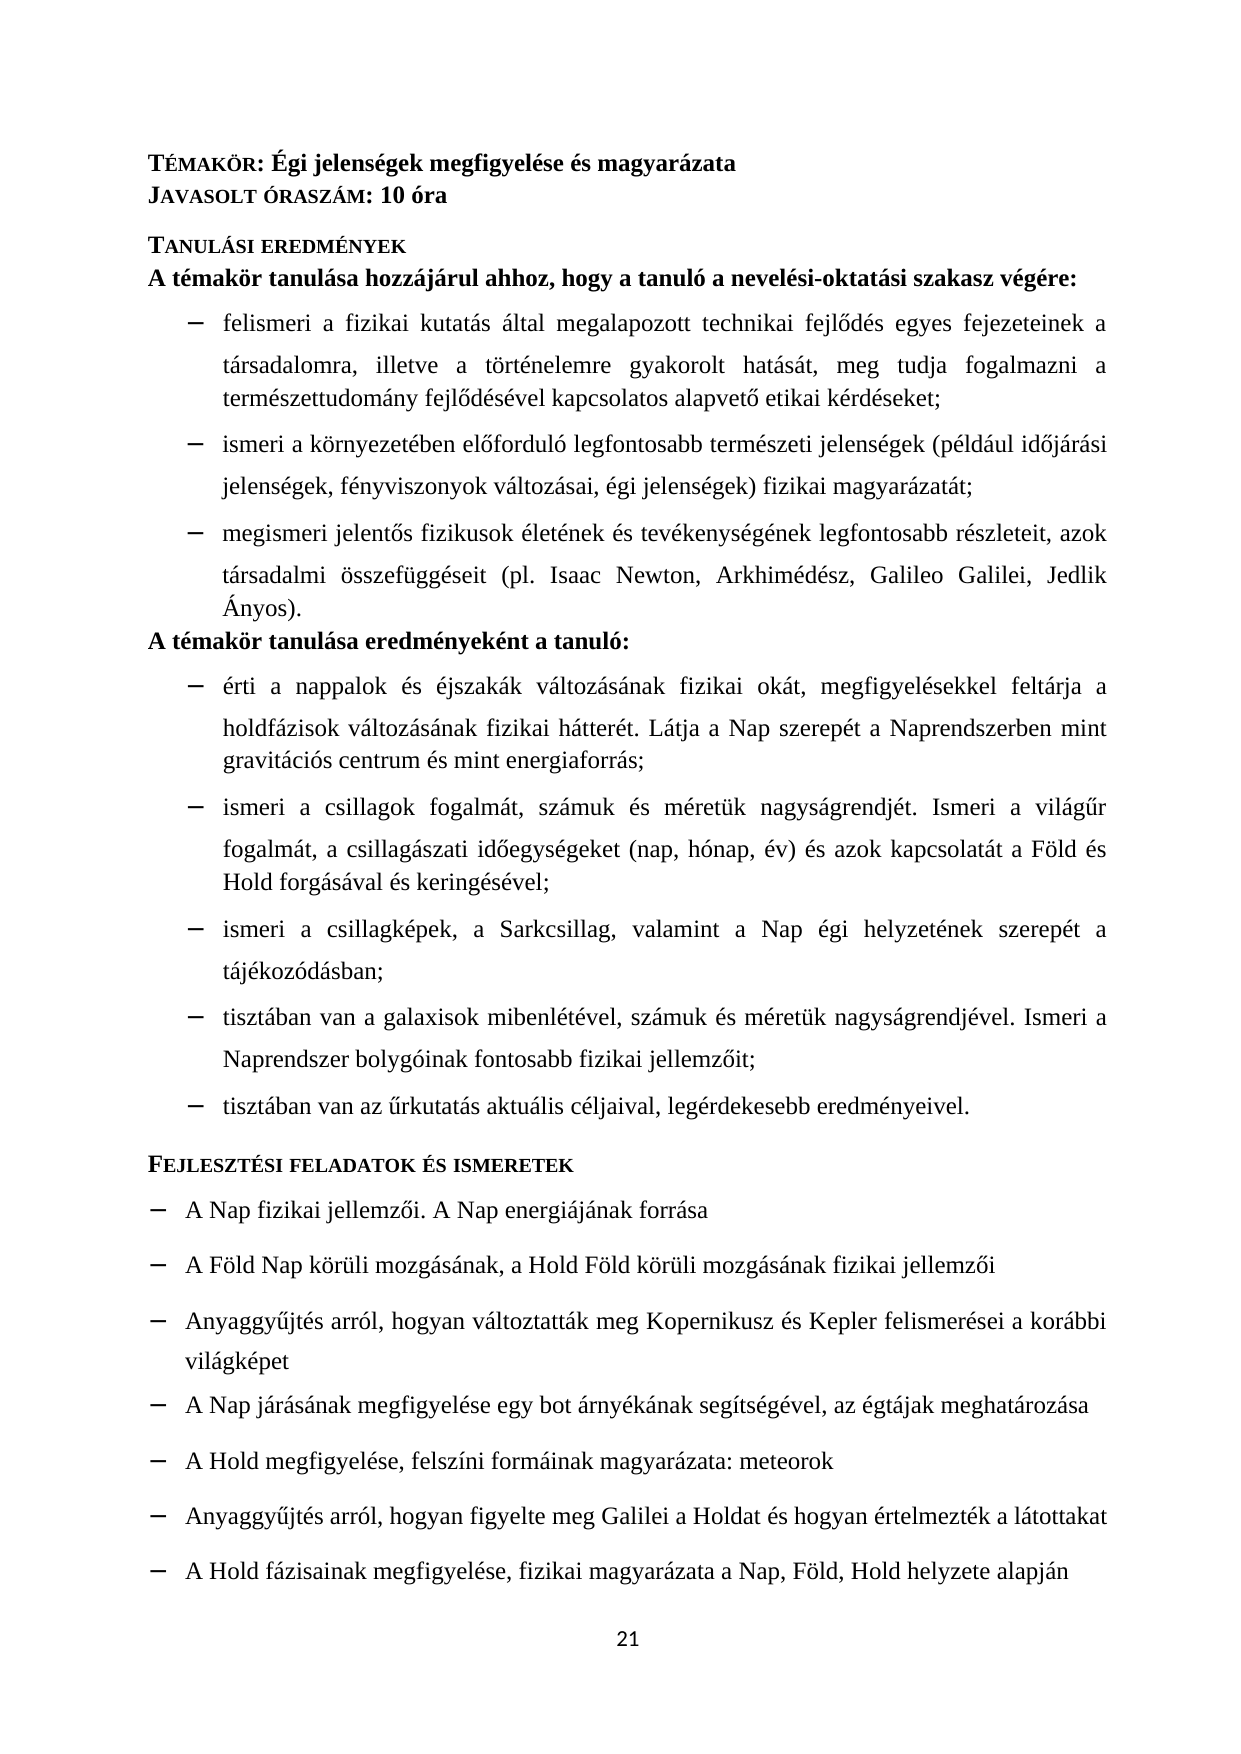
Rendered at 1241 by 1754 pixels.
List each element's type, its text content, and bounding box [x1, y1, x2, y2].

text Anyaggyűjtés arról, hogyan figyelte meg Galilei a Holdat és hogyan értelmezték a látottakat [148, 1487, 1107, 1539]
list érti a nappalok és éjszakák változásának fizikai okát, megfigyelésekkel feltárja a holdfázisok változásának fizikai hátterét. Látja a Nap szerepét a Naprendszerben mint gravitációs centrum és mint energiaforrás; [185, 657, 1107, 774]
list ismeri a környezetében előforduló legfontosabb természeti jelenségek (például időjárási jelenségek, fényviszonyok változásai, égi jelenségek) fizikai magyarázatát; [185, 416, 1107, 500]
text A Nap járásának megfigyelése egy bot árnyékának segítségével, az égtájak meghatározása [148, 1377, 1107, 1428]
subtitle Fejlesztési feladatok és ismeretek [148, 1149, 1107, 1177]
text A témakör tanulása hozzájárul ahhoz, hogy a tanuló a nevelési-oktatási szakasz végére: [148, 263, 1107, 292]
text A Hold fázisainak megfigyelése, fizikai magyarázata a Nap, Föld, Hold helyzete alapján [148, 1543, 1107, 1594]
text A Hold megfigyelése, felszíni formáinak magyarázata: meteorok [148, 1432, 1107, 1483]
text Témakör: Égi jelenségek megfigyelése és magyarázata [148, 148, 1107, 176]
text Javasolt óraszám: 10 óra [148, 181, 1107, 209]
subtitle Tanulási eredmények [148, 230, 1107, 259]
list ismeri a csillagok fogalmát, számuk és méretük nagyságrendjét. Ismeri a világűr fogalmát, a csillagászati időegységeket (nap, hónap, év) és azok kapcsolatát a Föld és Hold forgásával és keringésével; [185, 779, 1107, 896]
text A Nap fizikai jellemzői. A Nap energiájának forrása [148, 1182, 1107, 1233]
list megismeri jelentős fizikusok életének és tevékenységének legfontosabb részleteit, azok társadalmi összefüggéseit (pl. Isaac Newton, Arkhimédész, Galileo Galilei, Jedlik Ányos). [185, 504, 1107, 622]
list felismeri a fizikai kutatás által megalapozott technikai fejlődés egyes fejezeteinek a társadalomra, illetve a történelemre gyakorolt hatását, meg tudja fogalmazni a természettudomány fejlődésével kapcsolatos alapvető etikai kérdéseket; [185, 294, 1107, 412]
text A Föld Nap körüli mozgásának, a Hold Föld körüli mozgásának fizikai jellemzői [148, 1237, 1107, 1288]
text A témakör tanulása eredményeként a tanuló: [148, 626, 1107, 655]
list tisztában van a galaxisok mibenlétével, számuk és méretük nagyságrendjével. Ismeri a Naprendszer bolygóinak fontosabb fizikai jellemzőit; [185, 989, 1107, 1073]
text Anyaggyűjtés arról, hogyan változtatták meg Kopernikusz és Kepler felismerései a korábbi világképet [148, 1292, 1107, 1374]
list ismeri a csillagképek, a Sarkcsillag, valamint a Nap égi helyzetének szerepét a tájékozódásban; [185, 900, 1107, 984]
list tisztában van az űrkutatás aktuális céljaival, legérdekesebb eredményeivel. [185, 1077, 1107, 1128]
